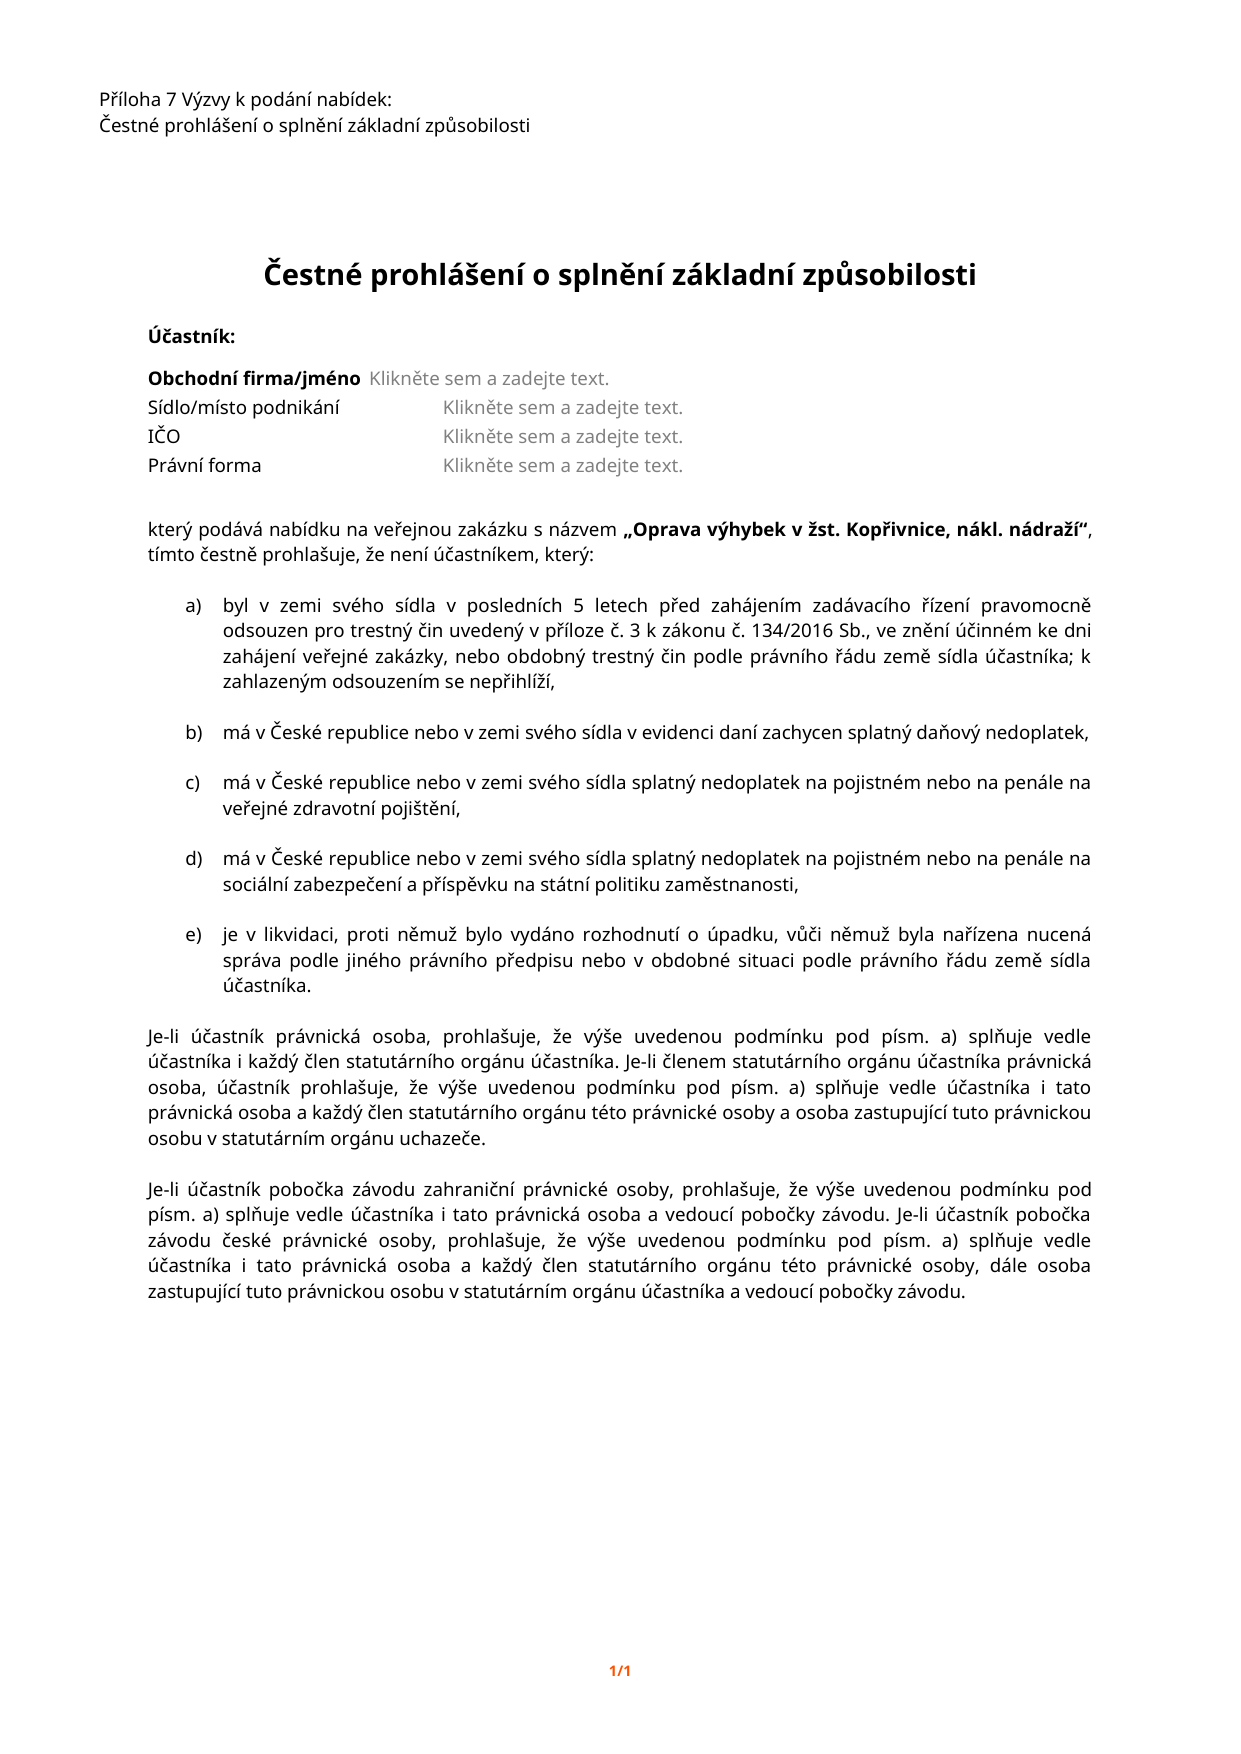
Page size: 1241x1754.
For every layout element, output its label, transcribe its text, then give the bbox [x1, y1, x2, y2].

list má v České republice nebo v zemi svého sídla v evidenci daní zachycen splatný daňový nedoplatek, [185, 719, 1093, 744]
text Sídlo/místo podnikání [148, 391, 1093, 420]
list byl v zemi svého sídla v posledních 5 letech před zahájením zadávacího řízení pravomocně odsouzen pro trestný čin uvedený v příloze č. 3 k zákonu č. 134/2016 Sb., ve znění účinném ke dni zahájení veřejné zakázky, nebo obdobný trestný čin podle právního řádu země sídla účastníka; k zahlazeným odsouzením se nepřihlíží, [185, 592, 1093, 694]
text který podává nabídku na veřejnou zakázku s názvem „Oprava výhybek v žst. Kopřivnice, nákl. nádraží“, tímto čestně prohlašuje, že není účastníkem, který: [148, 516, 1093, 567]
text IČO [148, 420, 1093, 449]
text Je-li účastník právnická osoba, prohlašuje, že výše uvedenou podmínku pod písm. a) splňuje vedle účastníka i každý člen statutárního orgánu účastníka. Je-li členem statutárního orgánu účastníka právnická osoba, účastník prohlašuje, že výše uvedenou podmínku pod písm. a) splňuje vedle účastníka i tato právnická osoba a každý člen statutárního orgánu této právnické osoby a osoba zastupující tuto právnickou osobu v statutárním orgánu uchazeče. [148, 1023, 1093, 1151]
list má v České republice nebo v zemi svého sídla splatný nedoplatek na pojistném nebo na penále na veřejné zdravotní pojištění, [185, 769, 1093, 821]
title Čestné prohlášení o splnění základní způsobilosti [148, 254, 1093, 293]
text Účastník: [148, 318, 1093, 349]
text Obchodní firma/jméno [148, 362, 1093, 391]
list má v České republice nebo v zemi svého sídla splatný nedoplatek na pojistném nebo na penále na sociální zabezpečení a příspěvku na státní politiku zaměstnanosti, [185, 846, 1093, 897]
list je v likvidaci, proti němuž bylo vydáno rozhodnutí o úpadku, vůči němuž byla nařízena nucená správa podle jiného právního předpisu nebo v obdobné situaci podle právního řádu země sídla účastníka. [185, 922, 1093, 998]
text Je-li účastník pobočka závodu zahraniční právnické osoby, prohlašuje, že výše uvedenou podmínku pod písm. a) splňuje vedle účastníka i tato právnická osoba a vedoucí pobočky závodu. Je-li účastník pobočka závodu české právnické osoby, prohlašuje, že výše uvedenou podmínku pod písm. a) splňuje vedle účastníka i tato právnická osoba a každý člen statutárního orgánu této právnické osoby, dále osoba zastupující tuto právnickou osobu v statutárním orgánu účastníka a vedoucí pobočky závodu. [148, 1176, 1093, 1304]
text Právní forma [148, 449, 1093, 478]
